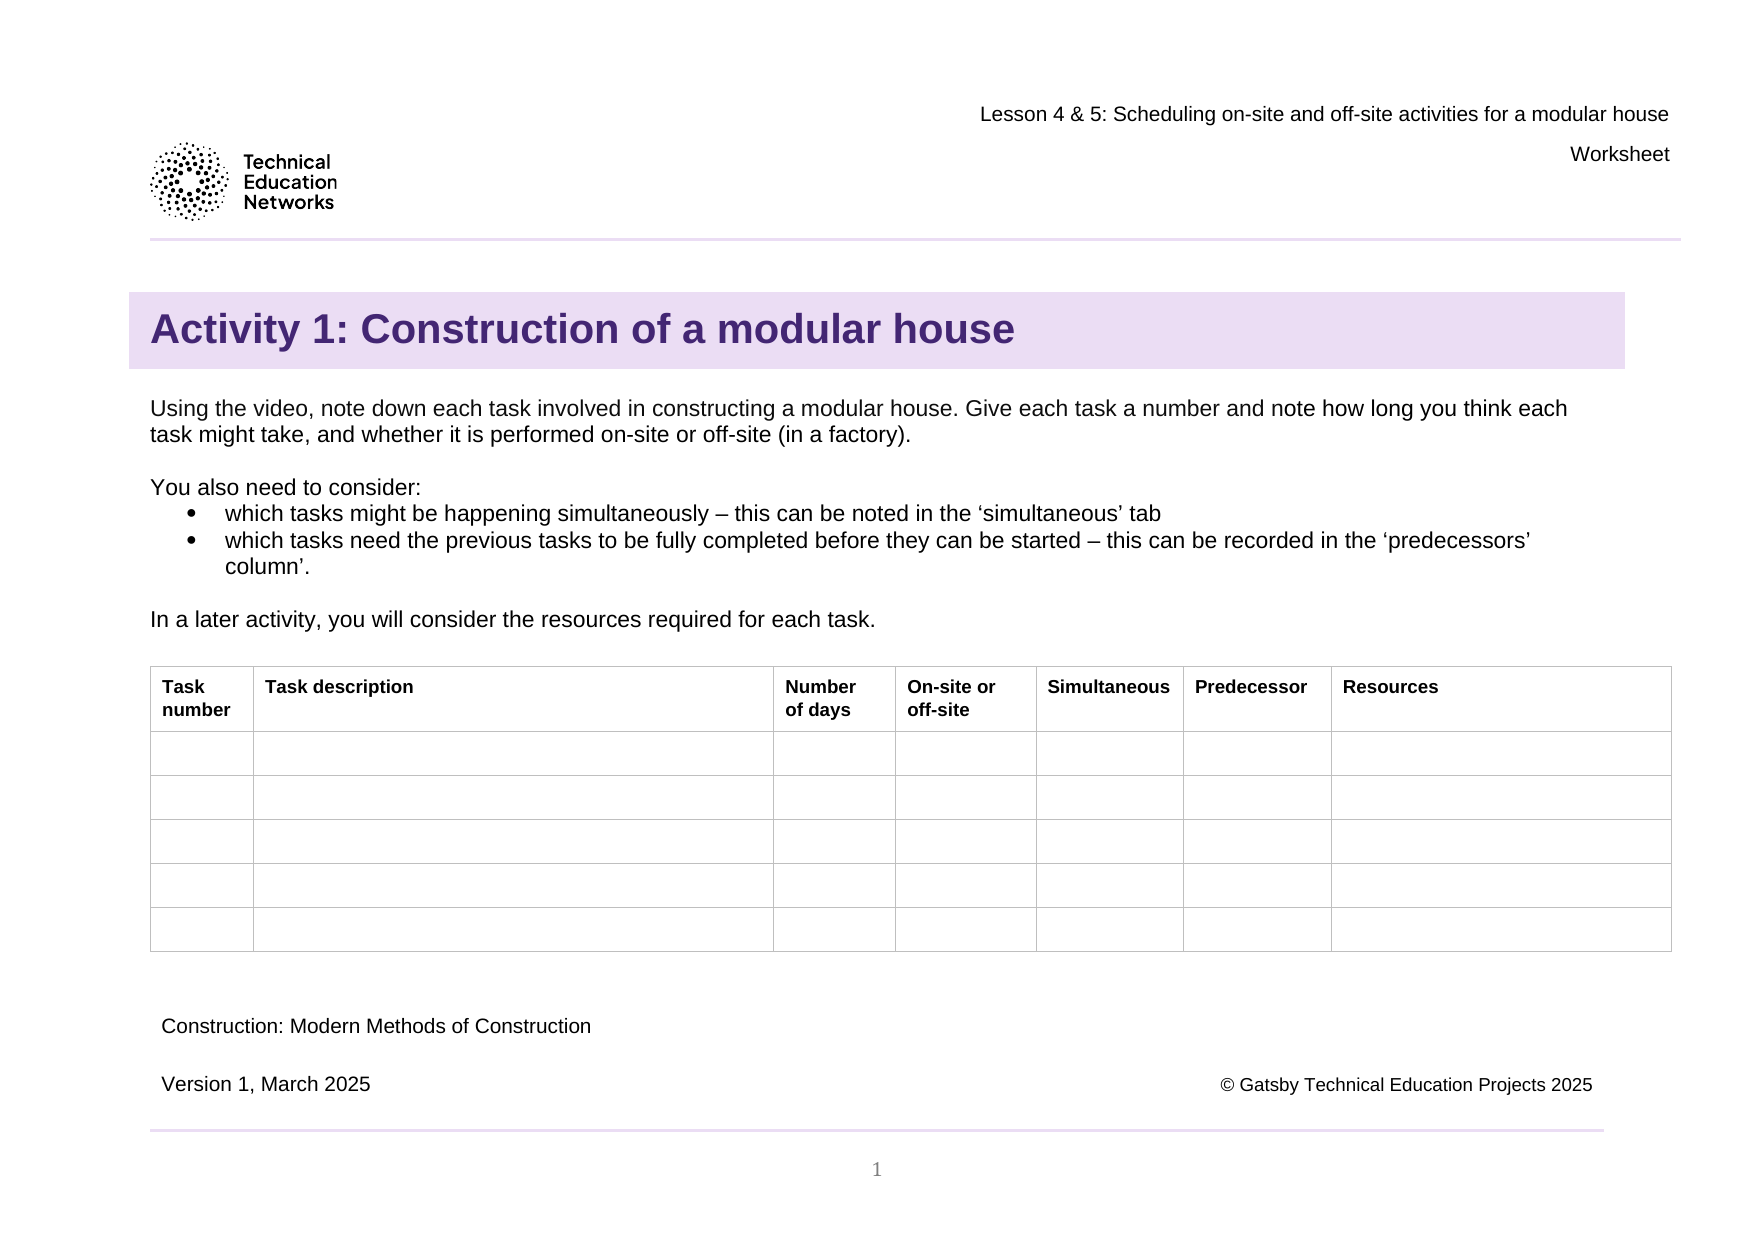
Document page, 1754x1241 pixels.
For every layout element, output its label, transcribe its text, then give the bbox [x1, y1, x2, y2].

table_header Task number [151, 667, 253, 731]
table_cell [151, 732, 253, 775]
table_cell [1332, 732, 1671, 775]
table_cell [774, 776, 895, 819]
table_cell [151, 908, 253, 951]
picture [150, 142, 337, 221]
table_cell [151, 820, 253, 863]
table_cell [896, 864, 1036, 907]
table_cell [254, 776, 773, 819]
text You also need to consider: [150, 474, 1604, 500]
table_cell [1184, 908, 1331, 951]
table_cell [1037, 776, 1183, 819]
title Activity 1: Construction of a modular house [129, 292, 1625, 369]
table_cell [1332, 864, 1671, 907]
table_header On-site or off-site [896, 667, 1036, 731]
table_cell [774, 732, 895, 775]
table_cell [1037, 908, 1183, 951]
table_cell [1037, 820, 1183, 863]
list which tasks need the previous tasks to be fully completed before they can be started – this can be recorded in the ‘predecessors’ column’. [187, 527, 1604, 579]
table_cell [1037, 864, 1183, 907]
table_cell [774, 908, 895, 951]
table_cell [1332, 820, 1671, 863]
table_cell [896, 820, 1036, 863]
table_cell [254, 820, 773, 863]
table_cell [254, 864, 773, 907]
table_header Resources [1332, 667, 1671, 731]
table_cell [1037, 732, 1183, 775]
table_cell [1184, 864, 1331, 907]
table_header Task description [254, 667, 773, 731]
table_cell [254, 908, 773, 951]
table_cell [1332, 908, 1671, 951]
table_cell [896, 776, 1036, 819]
table_cell [151, 776, 253, 819]
table_cell [896, 732, 1036, 775]
table_cell [774, 820, 895, 863]
table_cell [254, 732, 773, 775]
text Using the video, note down each task involved in constructing a modular house. Give each task a number and note how long you think each task might take, and whether it is performed on-site or off-site (in a factory). [150, 395, 1604, 447]
table_cell [1184, 776, 1331, 819]
table_cell [774, 864, 895, 907]
list which tasks might be happening simultaneously – this can be noted in the ‘simultaneous’ tab [187, 500, 1604, 527]
table_cell [1184, 732, 1331, 775]
table_cell [1184, 820, 1331, 863]
table_header Predecessor [1184, 667, 1331, 731]
text In a later activity, you will consider the resources required for each task. [150, 606, 1604, 632]
table_header Simultaneous [1037, 667, 1183, 731]
table_cell [1332, 776, 1671, 819]
table_header Number of days [774, 667, 895, 731]
table_cell [896, 908, 1036, 951]
table_cell [151, 864, 253, 907]
